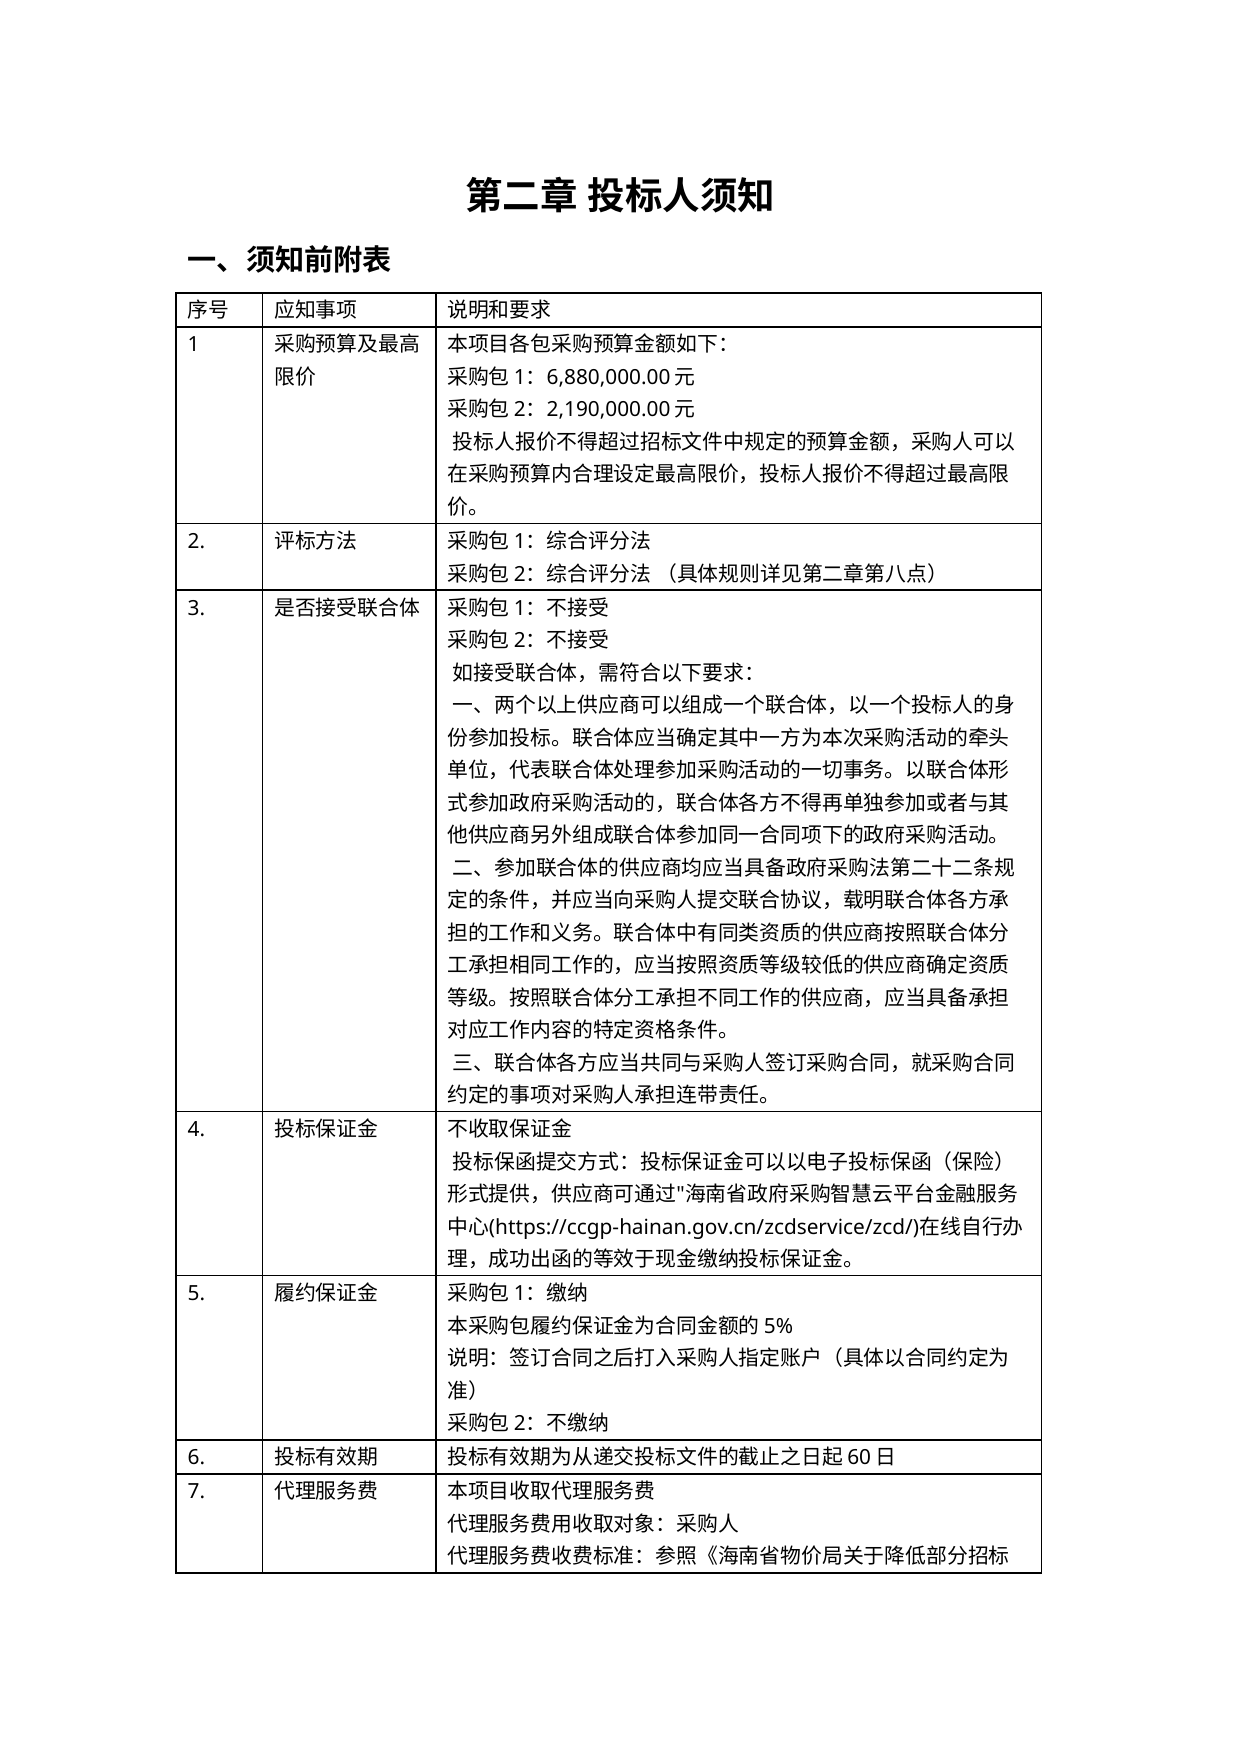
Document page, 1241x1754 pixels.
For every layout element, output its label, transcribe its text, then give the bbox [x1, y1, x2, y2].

table_cell 本项目各包采购预算金额如下： 采购包1：6,880,000.00元 采购包2：2,190,000.00元 投标人报价不得超过招标文件中规定的预算金额，采购人可以在采购预算内合理设定最高限价，投标人报价不得超过最高限价。 [437, 328, 1041, 523]
table_cell 评标方法 [263, 524, 435, 589]
table_cell 采购包1：不接受 采购包2：不接受 如接受联合体，需符合以下要求： 一、两个以上供应商可以组成一个联合体，以一个投标人的身份参加投标。联合体应当确定其中一方为本次采购活动的牵头单位，代表联合体处理参加采购活动的一切事务。以联合体形式参加政府采购活动的，联合体各方不得再单独参加或者与其他供应商另外组成联合体参加同一合同项下的政府采购活动。 二、参加联合体的供应商均应当具备政府采购法第二十二条规定的条件，并应当向采购人提交联合协议，载明联合体各方承担的工作和义务。联合体中有同类资质的供应商按照联合体分工承担相同工作的，应当按照资质等级较低的供应商确定资质等级。按照联合体分工承担不同工作的供应商，应当具备承担对应工作内容的特定资格条件。 三、联合体各方应当共同与采购人签订采购合同，就采购合同约定的事项对采购人承担连带责任。 [437, 591, 1041, 1111]
table_cell 2. [177, 524, 262, 589]
table_cell 投标有效期为从递交投标文件的截止之日起60日 [437, 1441, 1041, 1473]
text 第二章 投标人须知 [187, 162, 1053, 227]
table_cell 投标保证金 [263, 1112, 435, 1275]
table_header 应知事项 [263, 294, 435, 326]
table_cell 5. [177, 1276, 262, 1439]
table_header 序号 [177, 294, 262, 326]
table_cell 1 [177, 328, 262, 523]
table_cell 6. [177, 1441, 262, 1473]
table_cell 不收取保证金 投标保函提交方式：投标保证金可以以电子投标保函（保险）形式提供，供应商可通过"海南省政府采购智慧云平台金融服务中心(https://ccgp-hainan.gov.cn/zcdservice/zcd/)在线自行办理，成功出函的等效于现金缴纳投标保证金。 [437, 1112, 1041, 1275]
table_cell 代理服务费 [263, 1475, 435, 1572]
text 一、须知前附表 [187, 227, 1053, 292]
table_cell 采购包1：缴纳 本采购包履约保证金为合同金额的5% 说明：签订合同之后打入采购人指定账户（具体以合同约定为准） 采购包2：不缴纳 [437, 1276, 1041, 1439]
table_cell 7. [177, 1475, 262, 1572]
table_cell 履约保证金 [263, 1276, 435, 1439]
table_cell 采购包1：综合评分法 采购包2：综合评分法 （具体规则详见第二章第八点） [437, 524, 1041, 589]
table_cell 3. [177, 591, 262, 1111]
table_cell 是否接受联合体 [263, 591, 435, 1111]
table_cell 投标有效期 [263, 1441, 435, 1473]
table_header 说明和要求 [437, 294, 1041, 326]
table_cell 采购预算及最高限价 [263, 328, 435, 523]
table_cell 4. [177, 1112, 262, 1275]
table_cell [437, 1475, 1041, 1572]
